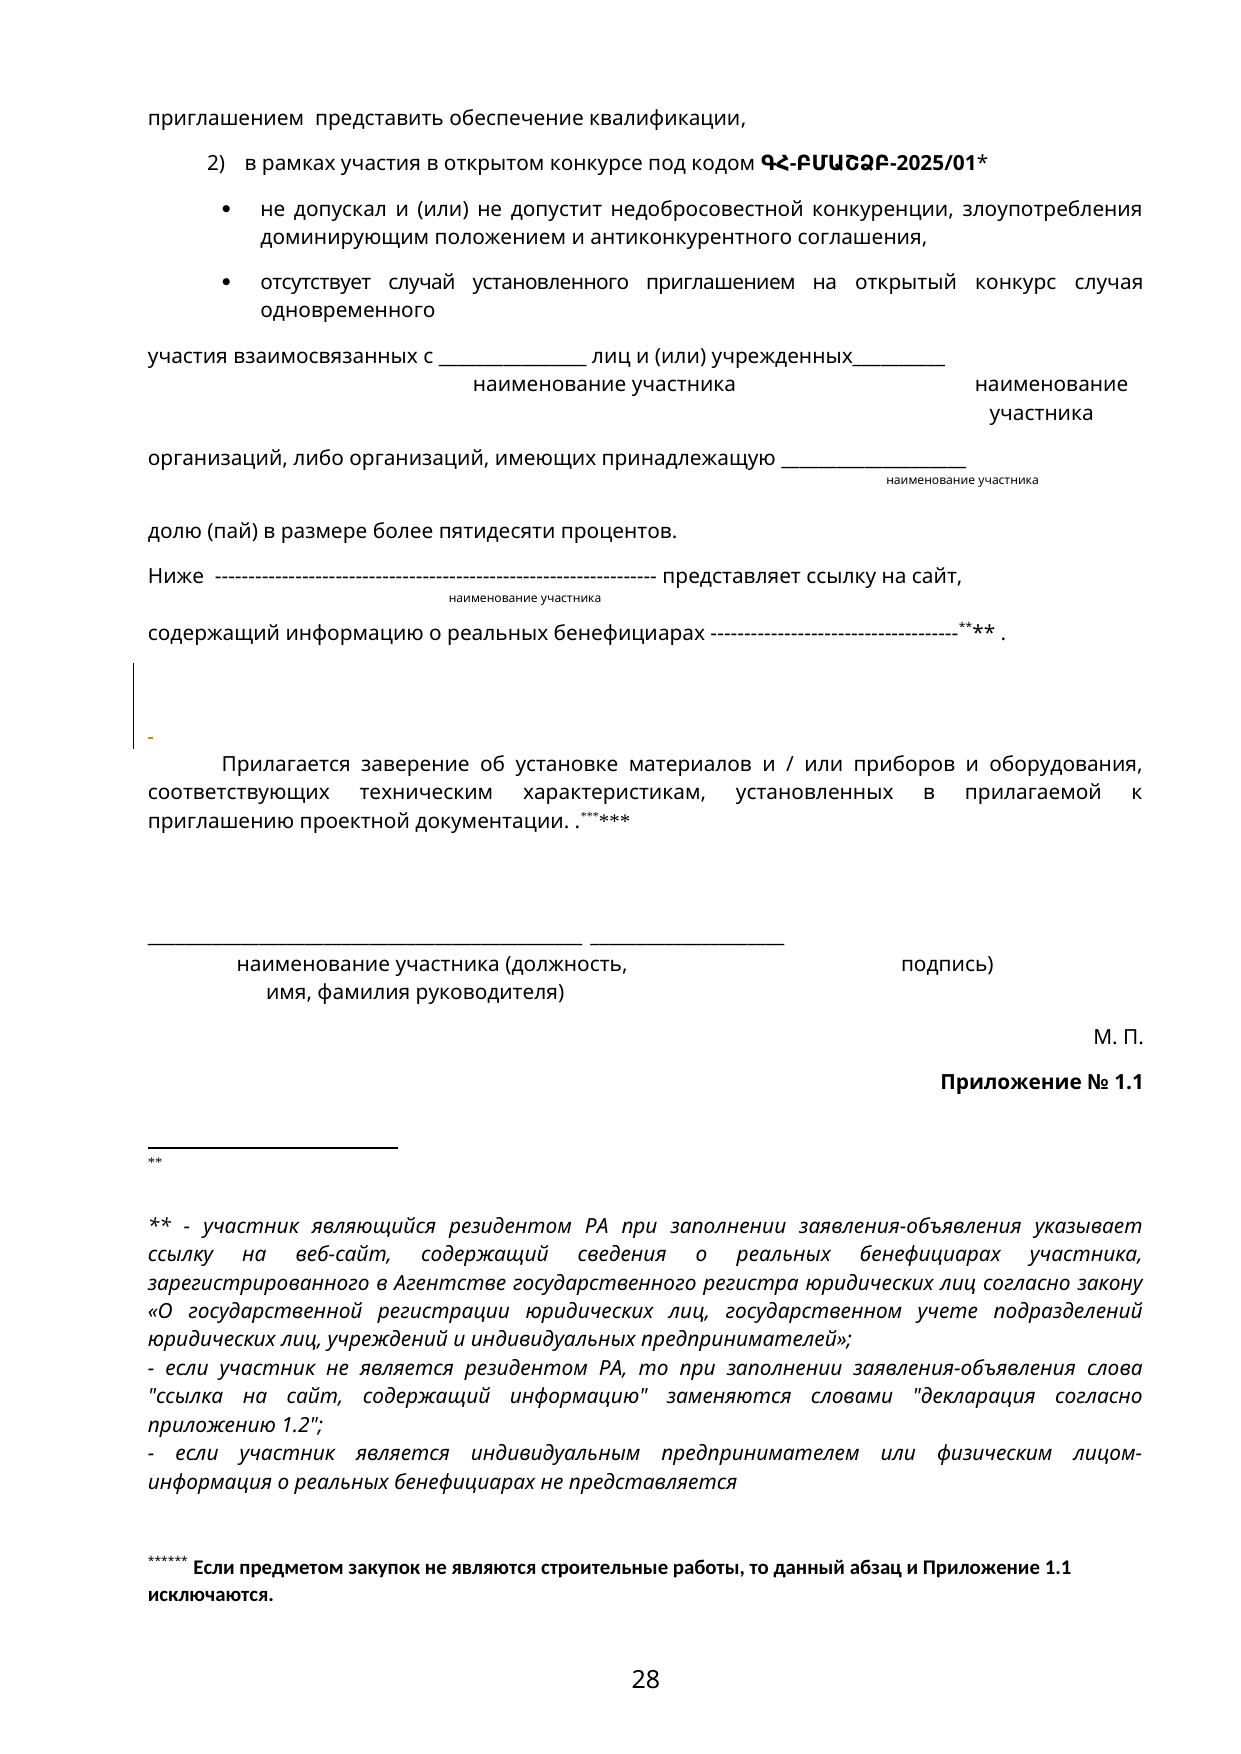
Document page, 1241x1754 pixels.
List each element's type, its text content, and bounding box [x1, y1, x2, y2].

text наименование участника [886, 471, 1144, 499]
text имя, фамилия руководителя) [266, 977, 1144, 1006]
text М. П. [148, 1022, 1144, 1051]
text содержащий информацию о реальных бенефициарах -------------------------------------** . [148, 618, 1144, 647]
text наименование участника [443, 590, 1144, 618]
text наименование участника (должность, подпись) [236, 949, 1144, 977]
list в рамках участия в открытом конкурсе под кодом ԳՀ-ԲՄԱՇՁԲ-2025/01* [207, 148, 1144, 177]
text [148, 103, 1144, 132]
text Прилагается заверение об установке материалов и / или приборов и оборудования, соответствующих техническим характеристикам, установленных в прилагаемой к приглашению проектной документации. .*** [148, 749, 1144, 834]
text участника [989, 398, 1144, 426]
list не допускал и (или) не допустит недобросовестной конкуренции, злоупотребления доминирующим положением и антиконкурентного соглашения, [223, 194, 1144, 251]
text наименование участника наименование [473, 369, 1144, 398]
text Приложение № 1.1 [148, 1067, 1144, 1096]
text долю (пай) в размере более пятидесяти процентов. [148, 516, 1144, 545]
text Ниже ------------------------------------------------------------------ представляет ссылку на сайт, [148, 561, 1144, 590]
text _______________________________________________ _____________________ [148, 920, 1144, 949]
text участия взаимосвязанных с ________________ лиц и (или) учрежденных__________ [148, 341, 1144, 369]
list отсутствует случай установленного приглашением на открытый конкурс случая одновременного [223, 267, 1144, 324]
text организаций, либо организаций, имеющих принадлежащую ____________________ [148, 443, 1144, 471]
